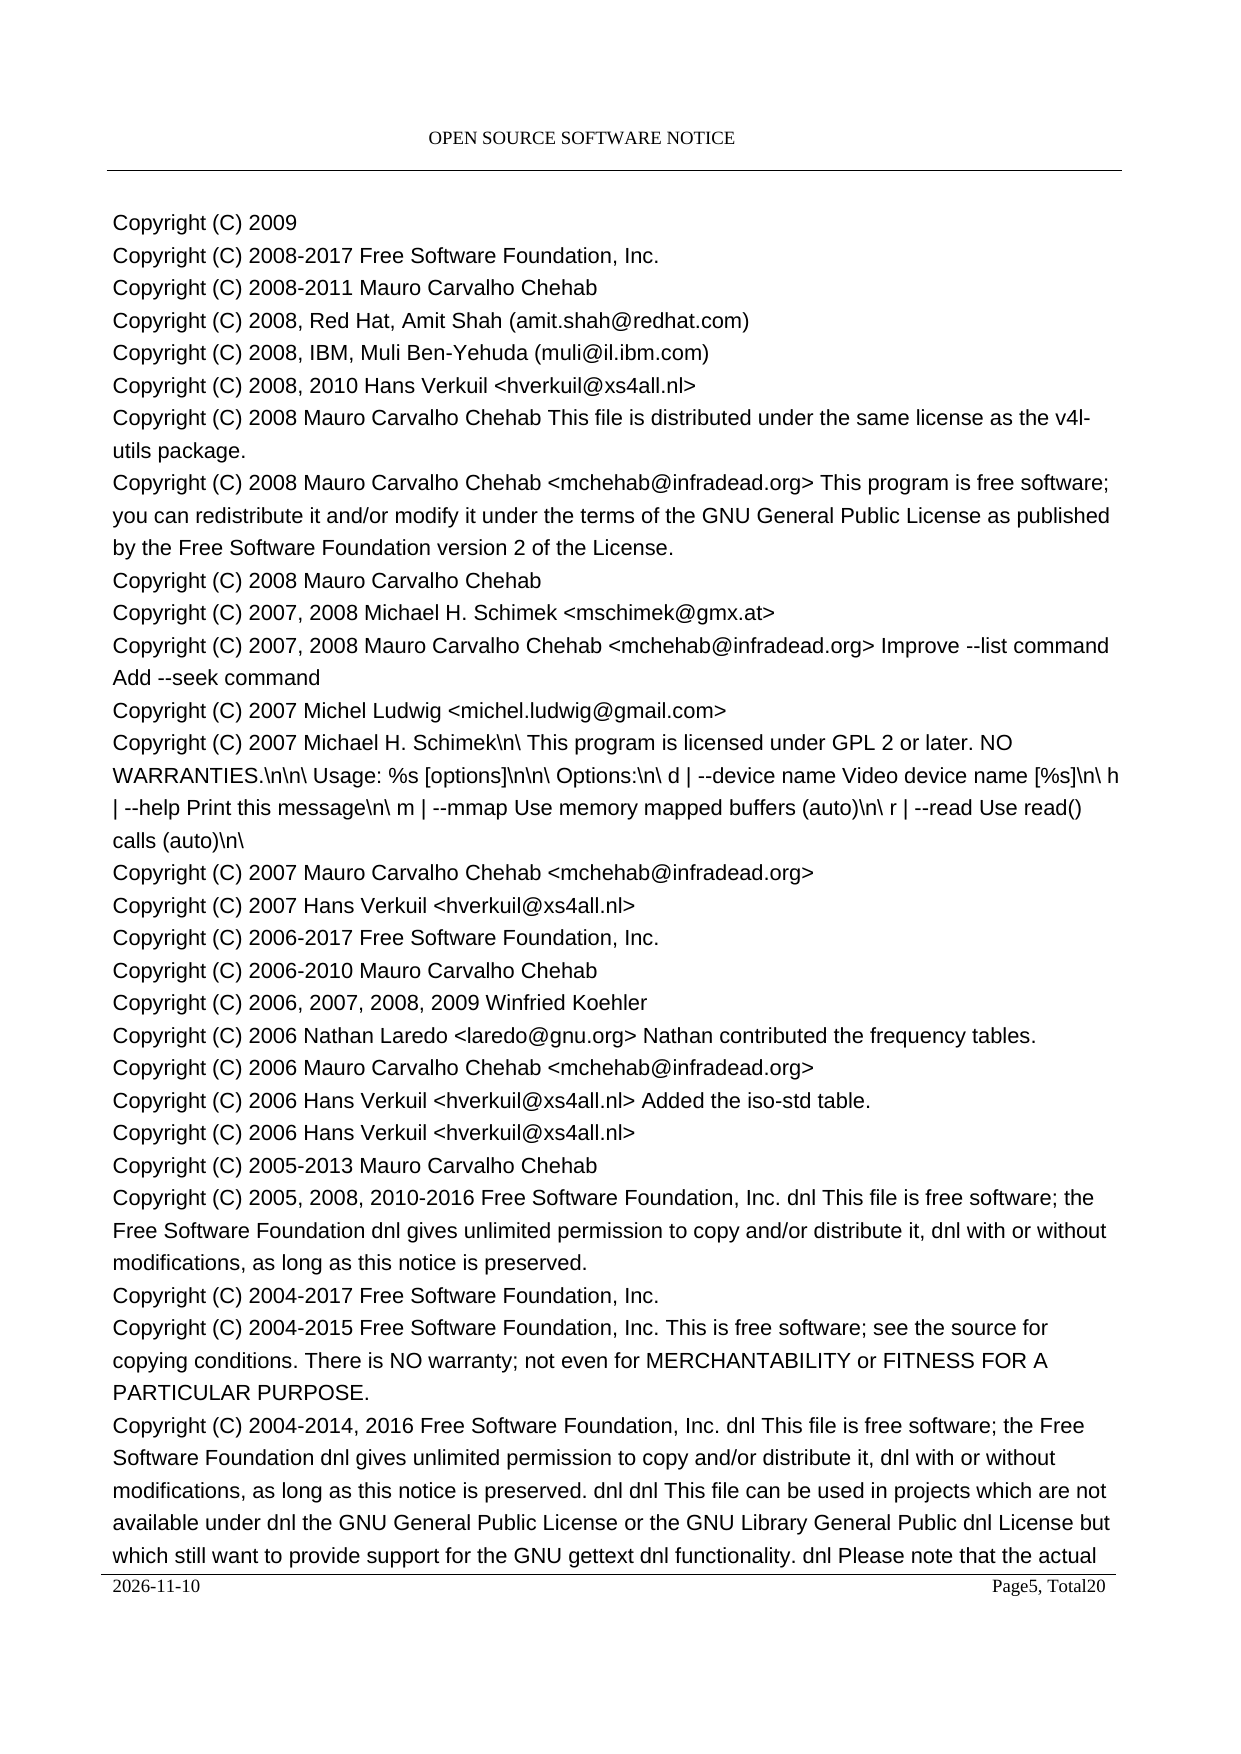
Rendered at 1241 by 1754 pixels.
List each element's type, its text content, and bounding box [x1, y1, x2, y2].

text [112, 1409, 1128, 1571]
text Copyright (C) 2008-2017 Free Software Foundation, Inc. [112, 239, 1128, 271]
text Copyright (C) 2007 Mauro Carvalho Chehab <mchehab@infradead.org> [112, 856, 1128, 889]
text Copyright (C) 2007 Michael H. Schimek\n\ This program is licensed under GPL 2 or later. NO WARRANTIES.\n\n\ Usage: %s [options]\n\n\ Options:\n\ d | --device name Video device name [%s]\n\ h | --help Print this message\n\ m | --mmap Use memory mapped buffers (auto)\n\ r | --read Use read() calls (auto)\n\ [112, 726, 1128, 856]
text Copyright (C) 2006 Nathan Laredo <laredo@gnu.org> Nathan contributed the frequency tables. [112, 1019, 1128, 1051]
text Copyright (C) 2008, IBM, Muli Ben-Yehuda (muli@il.ibm.com) [112, 336, 1128, 369]
text Copyright (C) 2006-2017 Free Software Foundation, Inc. [112, 921, 1128, 954]
text Copyright (C) 2006 Mauro Carvalho Chehab <mchehab@infradead.org> [112, 1051, 1128, 1084]
text Copyright (C) 2005, 2008, 2010-2016 Free Software Foundation, Inc. dnl This file is free software; the Free Software Foundation dnl gives unlimited permission to copy and/or distribute it, dnl with or without modifications, as long as this notice is preserved. [112, 1181, 1128, 1279]
text Copyright (C) 2004-2015 Free Software Foundation, Inc. This is free software; see the source for copying conditions. There is NO warranty; not even for MERCHANTABILITY or FITNESS FOR A PARTICULAR PURPOSE. [112, 1311, 1128, 1409]
text Copyright (C) 2007, 2008 Michael H. Schimek <mschimek@gmx.at> [112, 596, 1128, 629]
text Copyright (C) 2008 Mauro Carvalho Chehab This file is distributed under the same license as the v4l-utils package. [112, 401, 1128, 466]
text Copyright (C) 2008, 2010 Hans Verkuil <hverkuil@xs4all.nl> [112, 369, 1128, 401]
text Copyright (C) 2008 Mauro Carvalho Chehab <mchehab@infradead.org> This program is free software; you can redistribute it and/or modify it under the terms of the GNU General Public License as published by the Free Software Foundation version 2 of the License. [112, 466, 1128, 564]
text Copyright (C) 2006 Hans Verkuil <hverkuil@xs4all.nl> [112, 1116, 1128, 1149]
text Copyright (C) 2007 Hans Verkuil <hverkuil@xs4all.nl> [112, 889, 1128, 921]
text Copyright (C) 2006-2010 Mauro Carvalho Chehab [112, 954, 1128, 986]
text Copyright (C) 2005-2013 Mauro Carvalho Chehab [112, 1149, 1128, 1181]
text Copyright (C) 2007 Michel Ludwig <michel.ludwig@gmail.com> [112, 694, 1128, 726]
text Copyright (C) 2006, 2007, 2008, 2009 Winfried Koehler [112, 986, 1128, 1019]
text Copyright (C) 2008 Mauro Carvalho Chehab [112, 564, 1128, 596]
text Copyright (C) 2008, Red Hat, Amit Shah (amit.shah@redhat.com) [112, 304, 1128, 336]
text Copyright (C) 2008-2011 Mauro Carvalho Chehab [112, 271, 1128, 304]
text Copyright (C) 2009 [112, 206, 1128, 239]
text Copyright (C) 2004-2017 Free Software Foundation, Inc. [112, 1279, 1128, 1311]
text Copyright (C) 2007, 2008 Mauro Carvalho Chehab <mchehab@infradead.org> Improve --list command Add --seek command [112, 629, 1128, 694]
text Copyright (C) 2006 Hans Verkuil <hverkuil@xs4all.nl> Added the iso-std table. [112, 1084, 1128, 1116]
